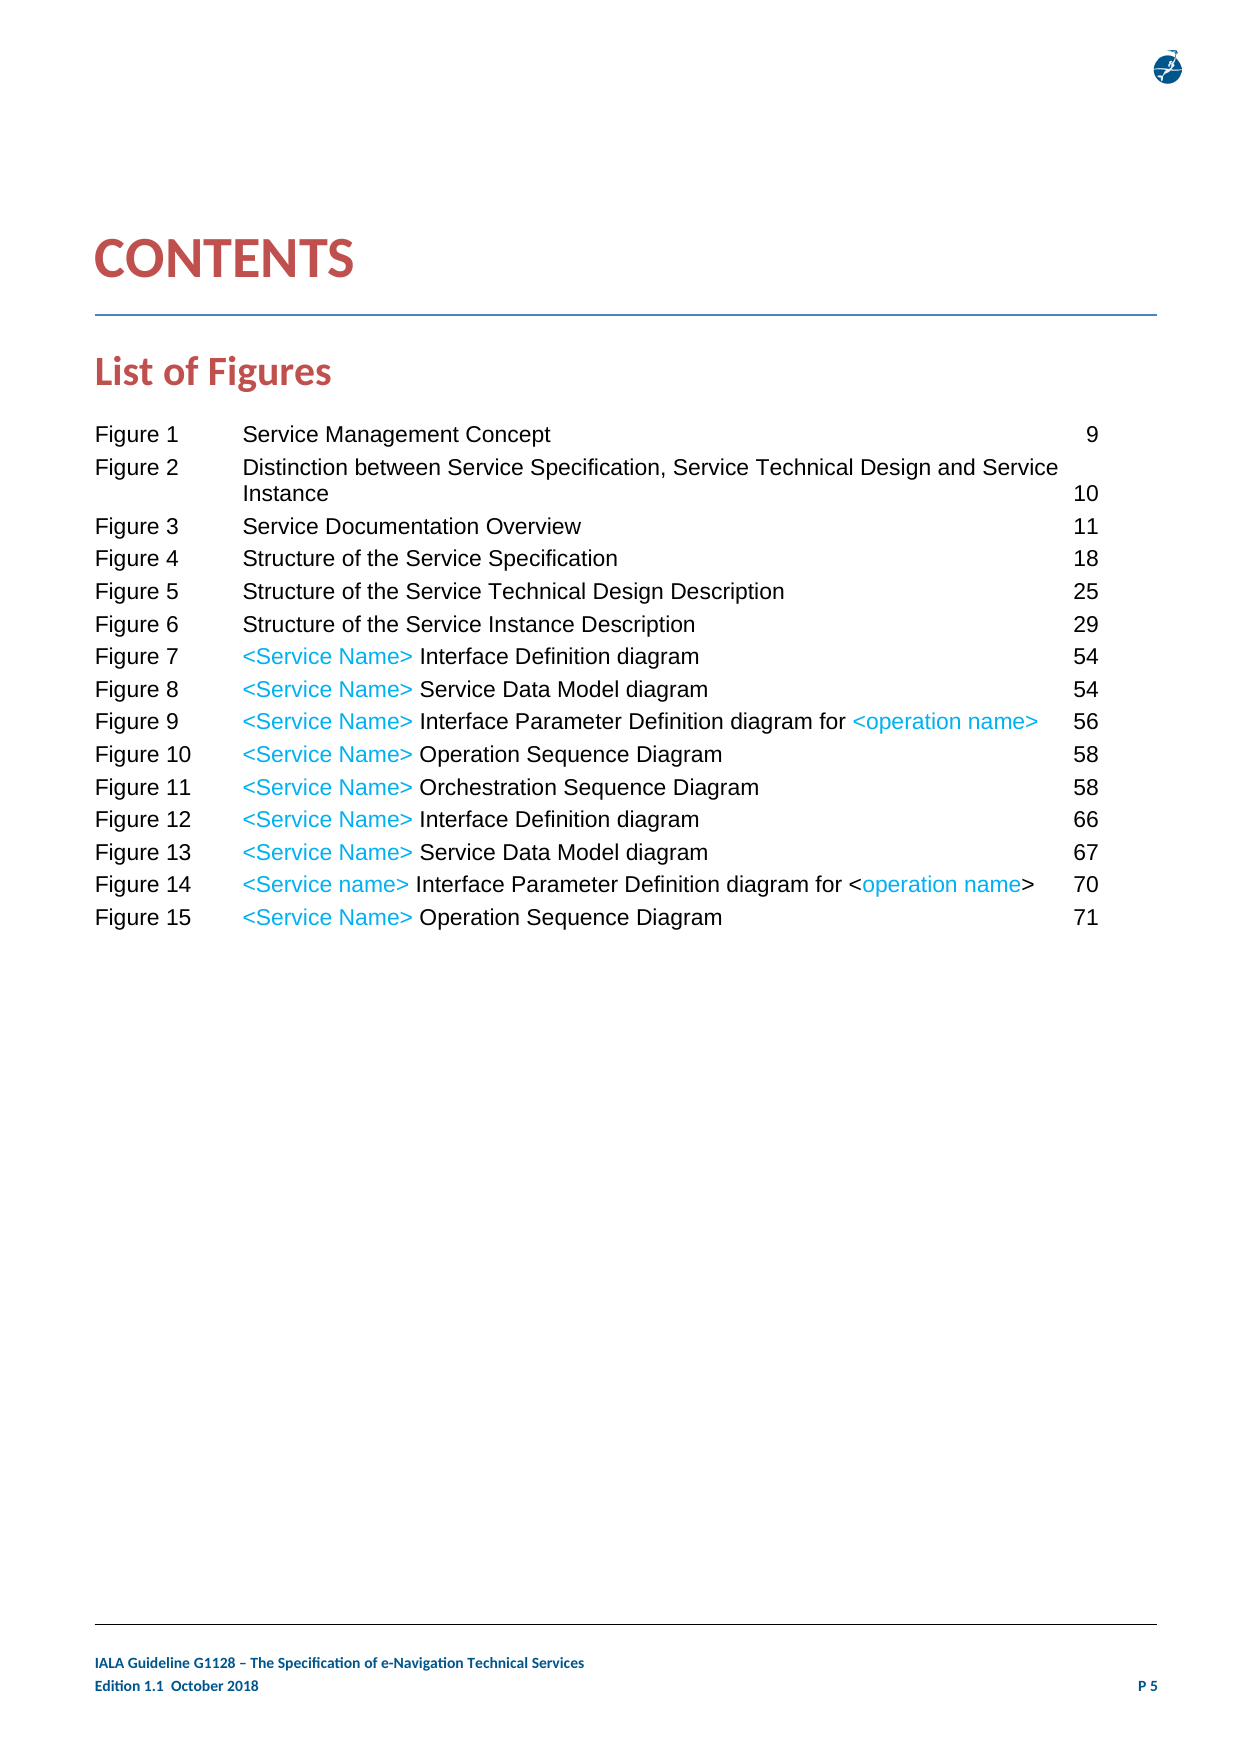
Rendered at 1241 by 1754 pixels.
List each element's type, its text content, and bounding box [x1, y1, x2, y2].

text Figure 9 <Service Name> Interface Parameter Definition diagram for <operation name> 56 [94, 708, 1128, 735]
text Figure 5 Structure of the Service Technical Design Description 25 [94, 578, 1128, 604]
list List of Figures [94, 345, 1157, 396]
text Figure 10 <Service Name> Operation Sequence Diagram 58 [94, 741, 1128, 767]
text Figure 13 <Service Name> Service Data Model diagram 67 [94, 839, 1128, 865]
text Figure 11 <Service Name> Orchestration Sequence Diagram 58 [94, 773, 1128, 800]
text Figure 2 Distinction between Service Specification, Service Technical Design and Service Instance 10 [94, 454, 1128, 506]
text Figure 14 <Service name> Interface Parameter Definition diagram for <operation name> 70 [94, 871, 1128, 898]
text Figure 6 Structure of the Service Instance Description 29 [94, 611, 1128, 637]
text Figure 7 <Service Name> Interface Definition diagram 54 [94, 643, 1128, 669]
text Figure 1 Service Management Concept 9 [94, 421, 1128, 447]
text Figure 12 <Service Name> Interface Definition diagram 66 [94, 806, 1128, 832]
picture [1122, 0, 1241, 119]
text Figure 4 Structure of the Service Specification 18 [94, 545, 1128, 572]
text Figure 8 <Service Name> Service Data Model diagram 54 [94, 676, 1128, 702]
text Figure 15 <Service Name> Operation Sequence Diagram 71 [94, 904, 1128, 930]
text Figure 3 Service Documentation Overview 11 [94, 513, 1128, 539]
